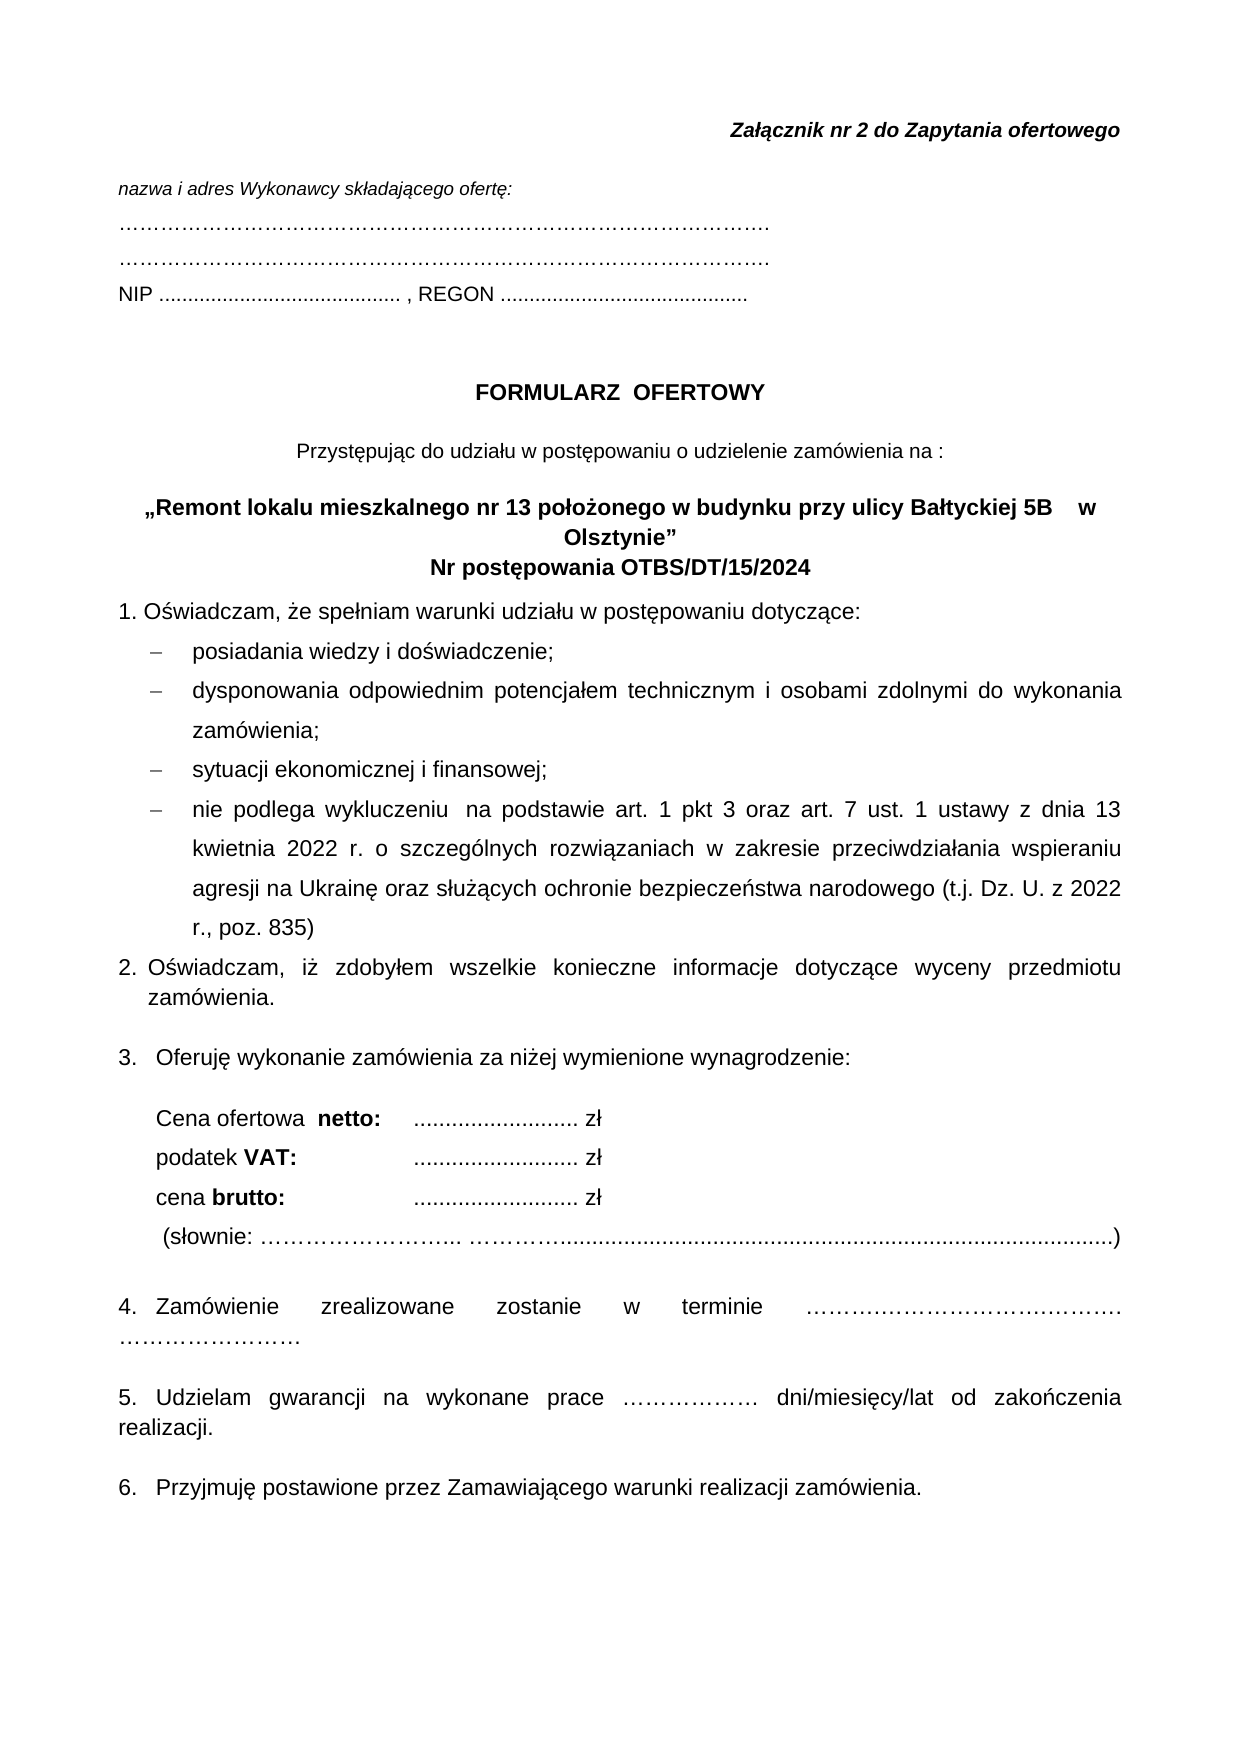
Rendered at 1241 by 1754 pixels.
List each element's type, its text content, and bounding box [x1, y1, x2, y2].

text Cena ofertowa netto: .......................... zł [156, 1105, 1122, 1131]
text 3. Oferuję wykonanie zamówienia za niżej wymienione wynagrodzenie: [118, 1044, 1122, 1071]
text NIP .......................................... , REGON ........................................... [118, 282, 1122, 306]
text 1. Oświadczam, że spełniam warunki udziału w postępowaniu dotyczące: [118, 598, 1122, 625]
list posiadania wiedzy i doświadczenie; [148, 638, 1122, 664]
text FORMULARZ OFERTOWY [118, 378, 1122, 405]
text 2. Oświadczam, iż zdobyłem wszelkie konieczne informacje dotyczące wyceny przedmiotu zamówienia. [118, 954, 1122, 1010]
text cena brutto: .......................... zł [156, 1184, 1122, 1210]
text 5. Udzielam gwarancji na wykonane prace ……………… dni/miesięcy/lat od zakończenia realizacji. [118, 1383, 1122, 1440]
list dysponowania odpowiednim potencjałem technicznym i osobami zdolnymi do wykonania zamówienia; [148, 677, 1122, 743]
text Załącznik nr 2 do Zapytania ofertowego [118, 118, 1122, 142]
subtitle Przystępując do udziału w postępowaniu o udzielenie zamówienia na : [118, 439, 1122, 463]
text …………………………………………………………………………………. [118, 246, 1137, 270]
subtitle „Remont lokalu mieszkalnego nr 13 położonego w budynku przy ulicy Bałtyckiej 5B w Olsztynie” [118, 494, 1122, 551]
text 4. Zamówienie zrealizowane zostanie w terminie ……….………………….……….…………………… [118, 1293, 1122, 1349]
text 6. Przyjmuję postawione przez Zamawiającego warunki realizacji zamówienia. [118, 1474, 1122, 1500]
text (słownie: ……………………... ………….......................................................................................) [162, 1223, 1122, 1249]
text nazwa, siedzibę i adres Wykonawcy składającego ofertę: [118, 178, 1137, 199]
list nie podlega wykluczeniu na podstawie art. 1 pkt 3 oraz art. 7 ust. 1 ustawy z dnia 13 kwietnia 2022 r. o szczególnych rozwiązaniach w zakresie przeciwdziałania wspieraniu agresji na Ukrainę oraz służących ochronie bezpieczeństwa narodowego (t.j. Dz. U. z 2022 r., poz. 835) [148, 796, 1122, 941]
subtitle Nr postępowania OTBS/DT/15/2024 [118, 554, 1122, 581]
list sytuacji ekonomicznej i finansowej; [148, 756, 1122, 783]
text …………………………………………………………………………………. [118, 210, 1137, 234]
text podatek VAT: .......................... zł [156, 1144, 1122, 1171]
